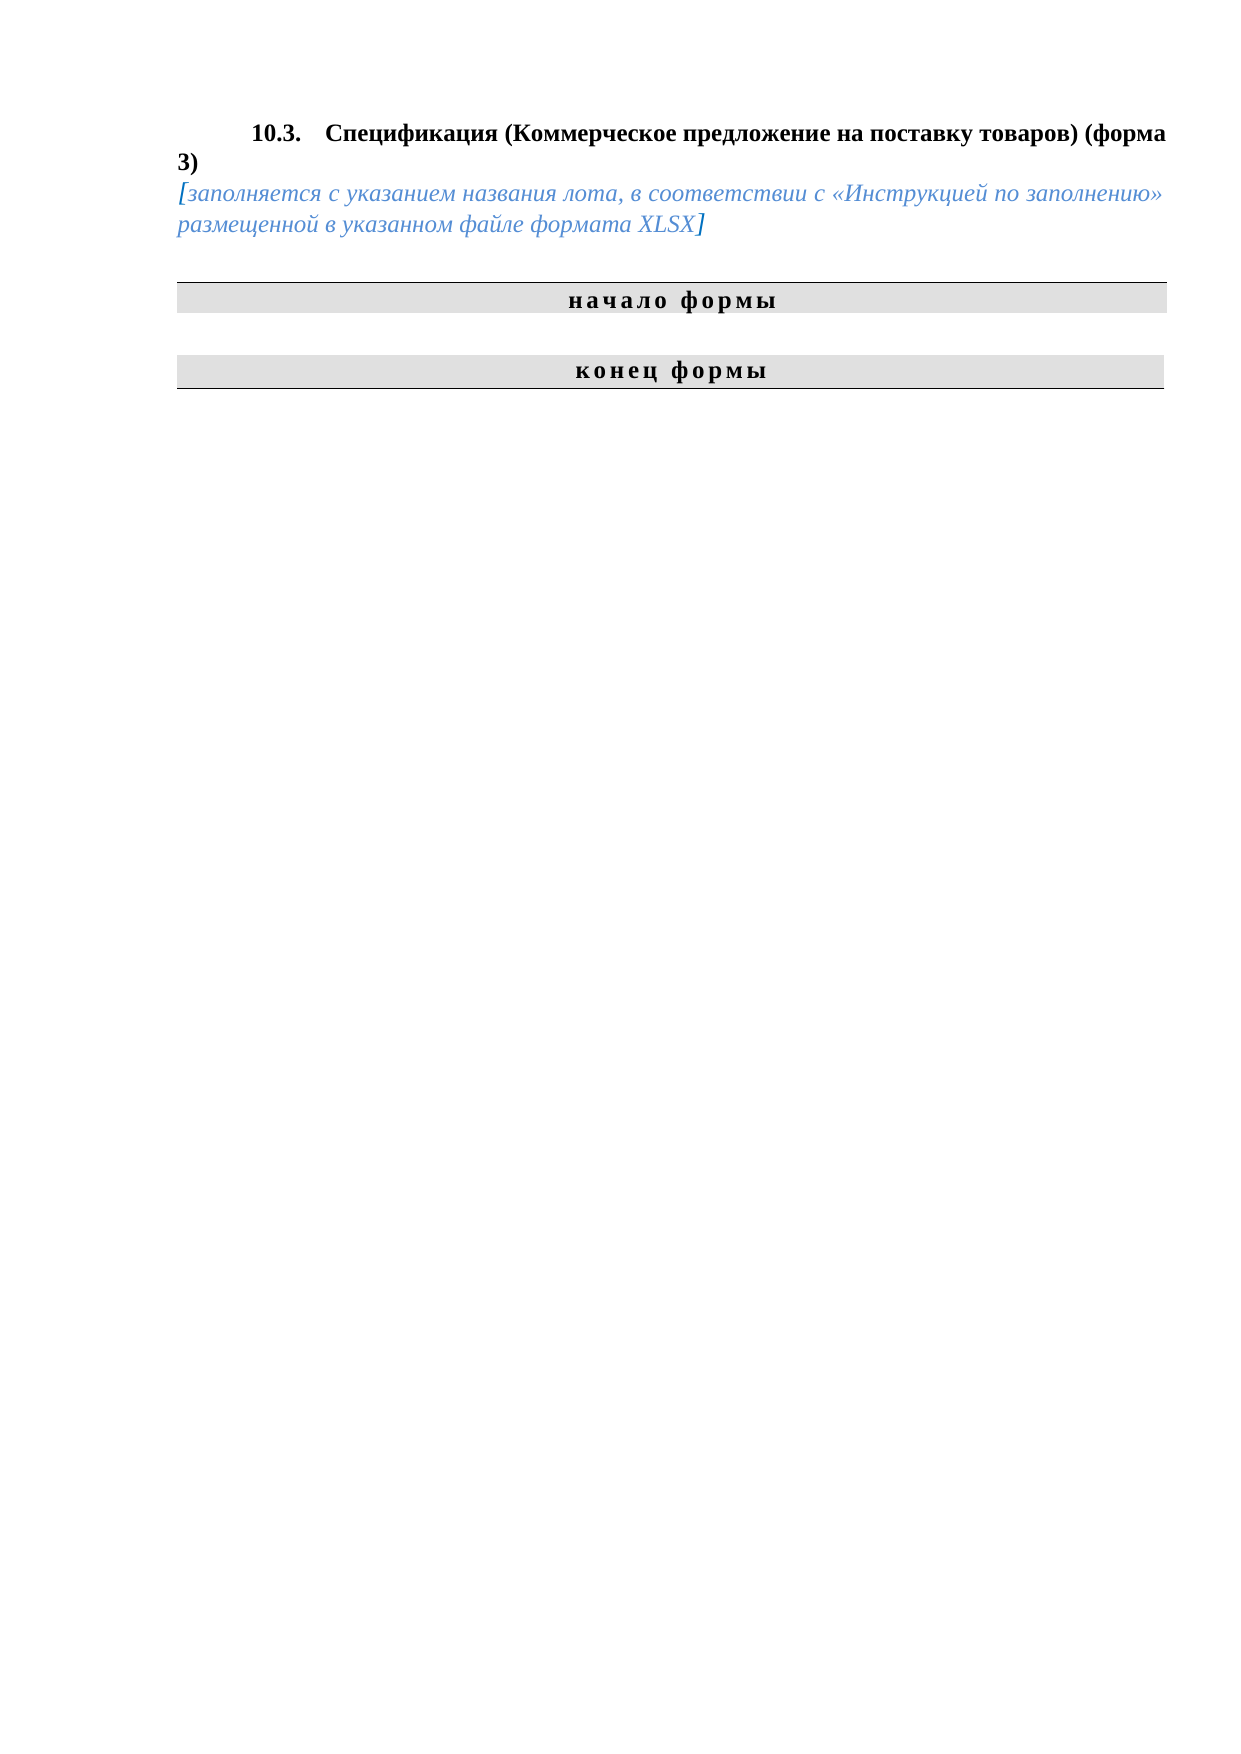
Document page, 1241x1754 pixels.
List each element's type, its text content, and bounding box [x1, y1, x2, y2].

text конец формы [177, 355, 1164, 388]
text [заполняется с указанием названия лота, в соответствии с «Инструкцией по заполнению» размещенной в указанном файле формата XLSX] [177, 176, 1167, 238]
list Спецификация (Коммерческое предложение на поставку товаров) (форма 3) [177, 118, 1167, 176]
text начало формы [177, 283, 1167, 313]
